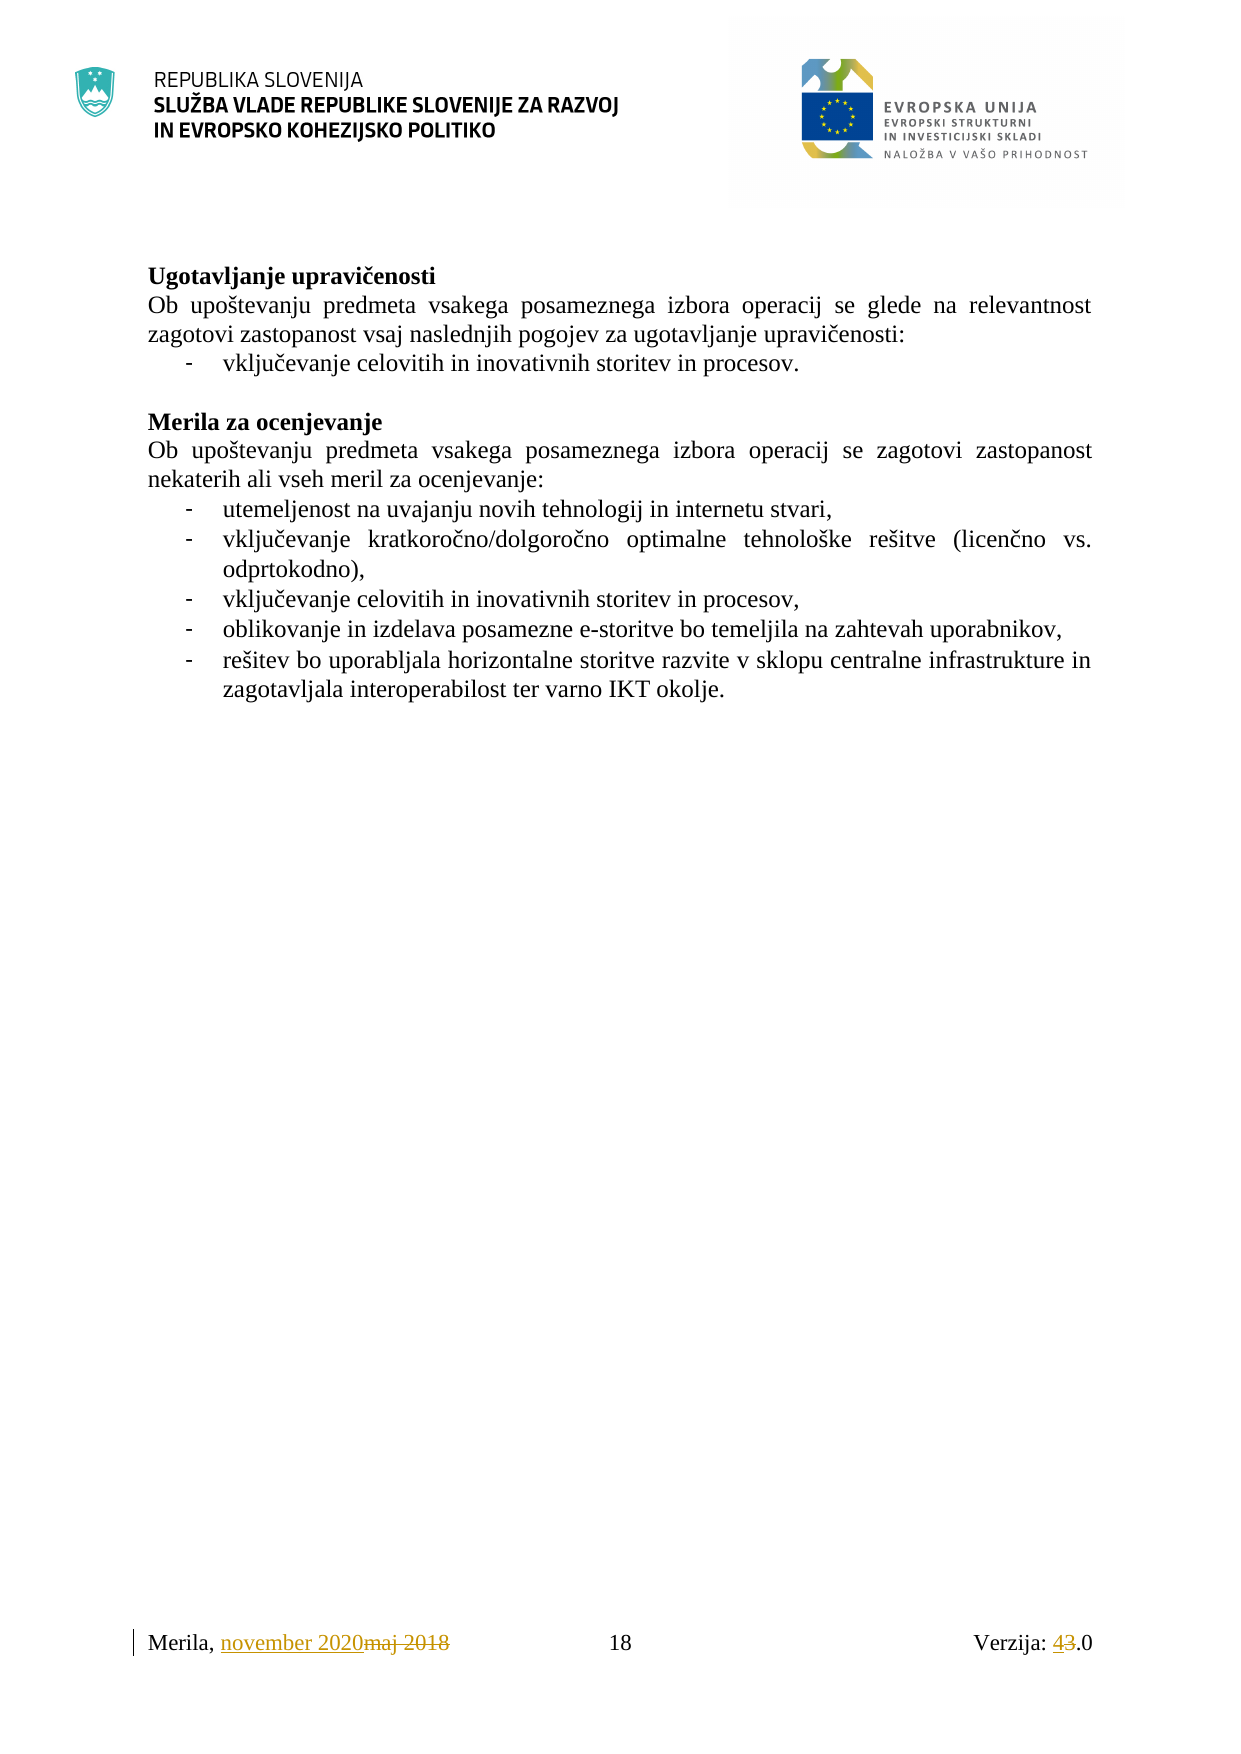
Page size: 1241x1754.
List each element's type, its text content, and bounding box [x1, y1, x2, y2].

list rešitev bo uporabljala horizontalne storitve razvite v sklopu centralne infrastrukture in zagotavljala interoperabilost ter varno IKT okolje. [185, 644, 1093, 703]
picture [728, 16, 1125, 208]
picture [75, 67, 619, 144]
list vključevanje celovitih in inovativnih storitev in procesov. [185, 347, 1093, 378]
text Ob upoštevanju predmeta vsakega posameznega izbora operacij se glede na relevantnost zagotovi zastopanost vsaj naslednjih pogojev za ugotavljanje upravičenosti: [148, 290, 1093, 347]
list vključevanje kratkoročno/dolgoročno optimalne tehnološke rešitve (licenčno vs. odprtokodno), [185, 523, 1093, 583]
list oblikovanje in izdelava posamezne e-storitve bo temeljila na zahtevah uporabnikov, [185, 613, 1093, 644]
text Ob upoštevanju predmeta vsakega posameznega izbora operacij se zagotovi zastopanost nekaterih ali vseh meril za ocenjevanje: [148, 436, 1093, 493]
list utemeljenost na uvajanju novih tehnologij in internetu stvari, [185, 493, 1093, 523]
list vključevanje celovitih in inovativnih storitev in procesov, [185, 583, 1093, 613]
text Ugotavljanje upravičenosti [148, 261, 1093, 290]
text Merila za ocenjevanje [148, 407, 1093, 436]
